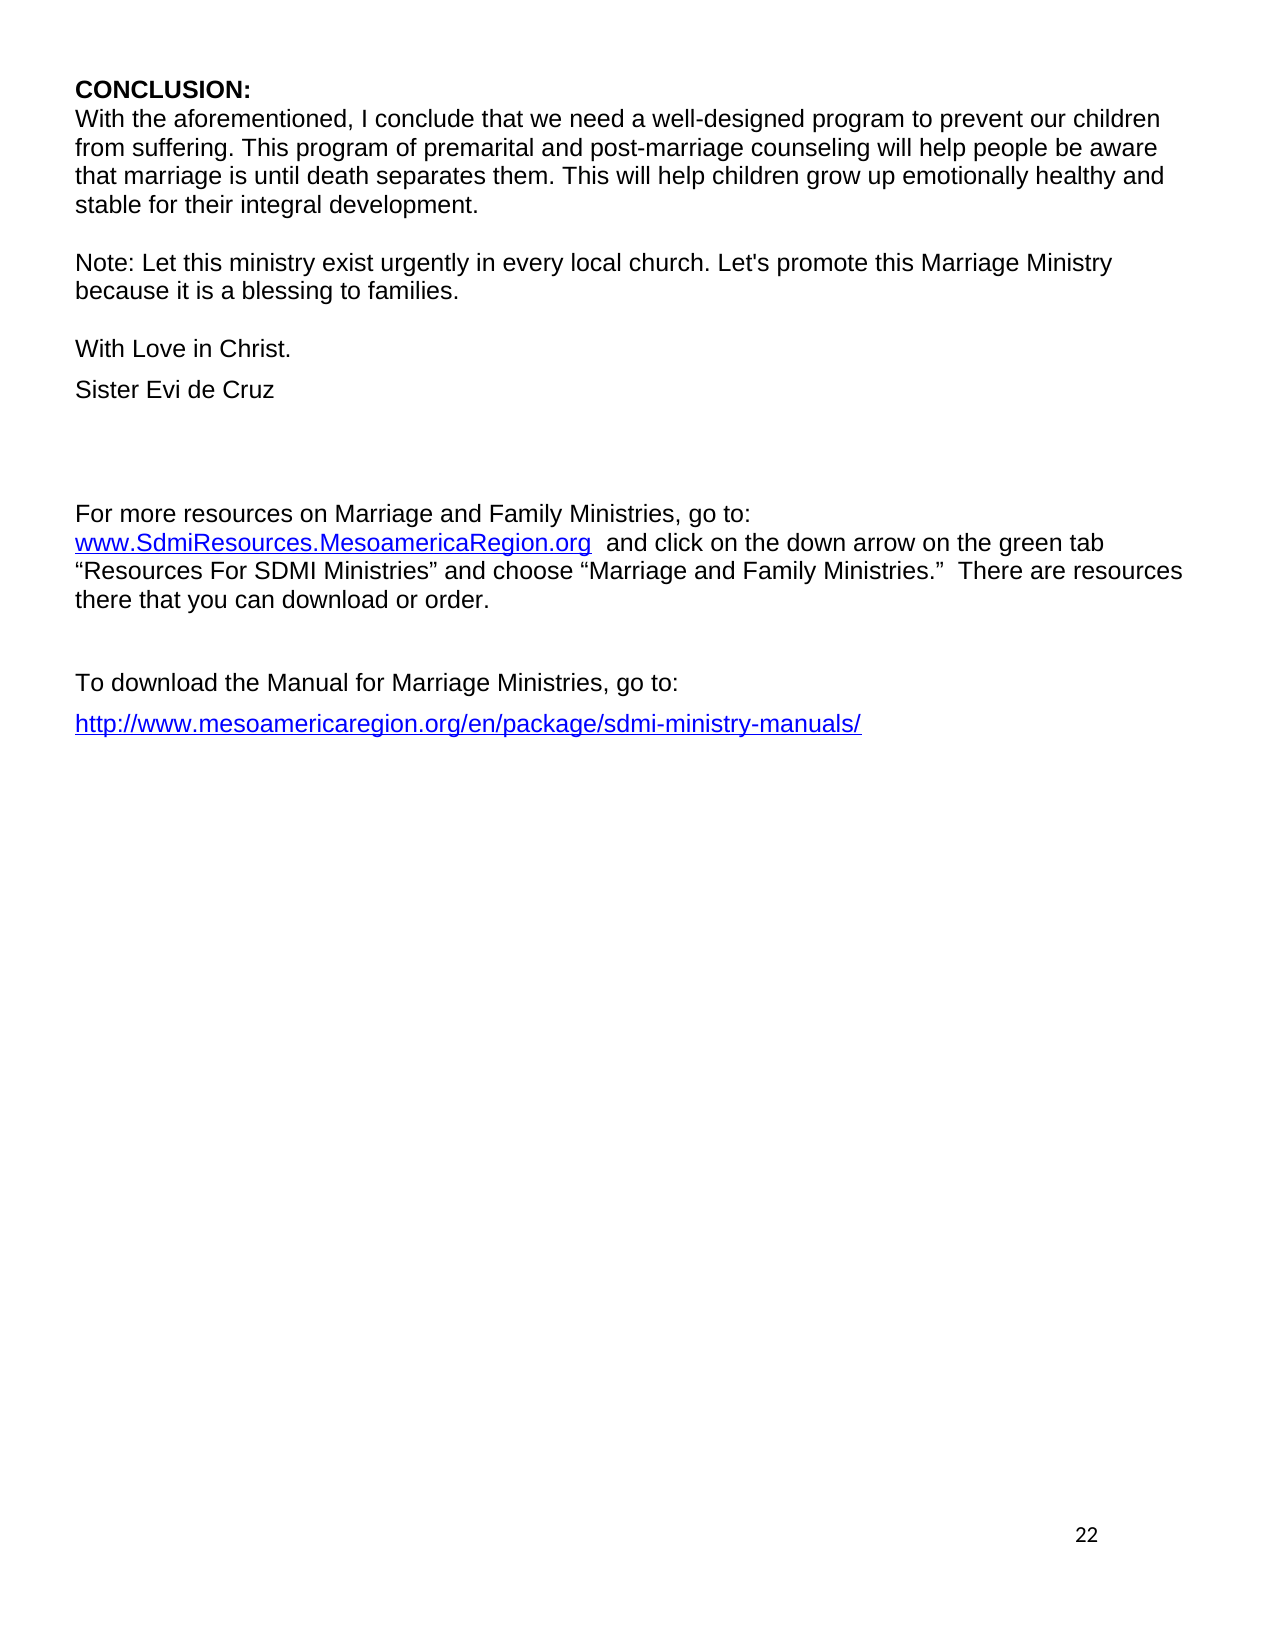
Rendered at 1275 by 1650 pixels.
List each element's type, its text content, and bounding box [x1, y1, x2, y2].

text Sister Evi de Cruz [75, 375, 1200, 404]
text http://www.mesoamericaregion.org/en/package/sdmi-ministry-manuals/ [75, 709, 1200, 737]
text To download the Manual for Marriage Ministries, go to: [75, 667, 1200, 696]
text For more resources on Marriage and Family Ministries, go to: www.SdmiResources.MesoamericaRegion.org and click on the down arrow on the green tab “Resources For SDMI Ministries” and choose “Marriage and Family Ministries.” There are resources there that you can download or order. [75, 499, 1200, 614]
text CONCLUSION: With the aforementioned, I conclude that we need a well-designed program to prevent our children from suffering. This program of premarital and post-marriage counseling will help people be aware that marriage is until death separates them. This will help children grow up emotionally healthy and stable for their integral development. Note: Let this ministry exist urgently in every local church. Let's promote this Marriage Ministry because it is a blessing to families. With Love in Christ. [75, 75, 1200, 362]
